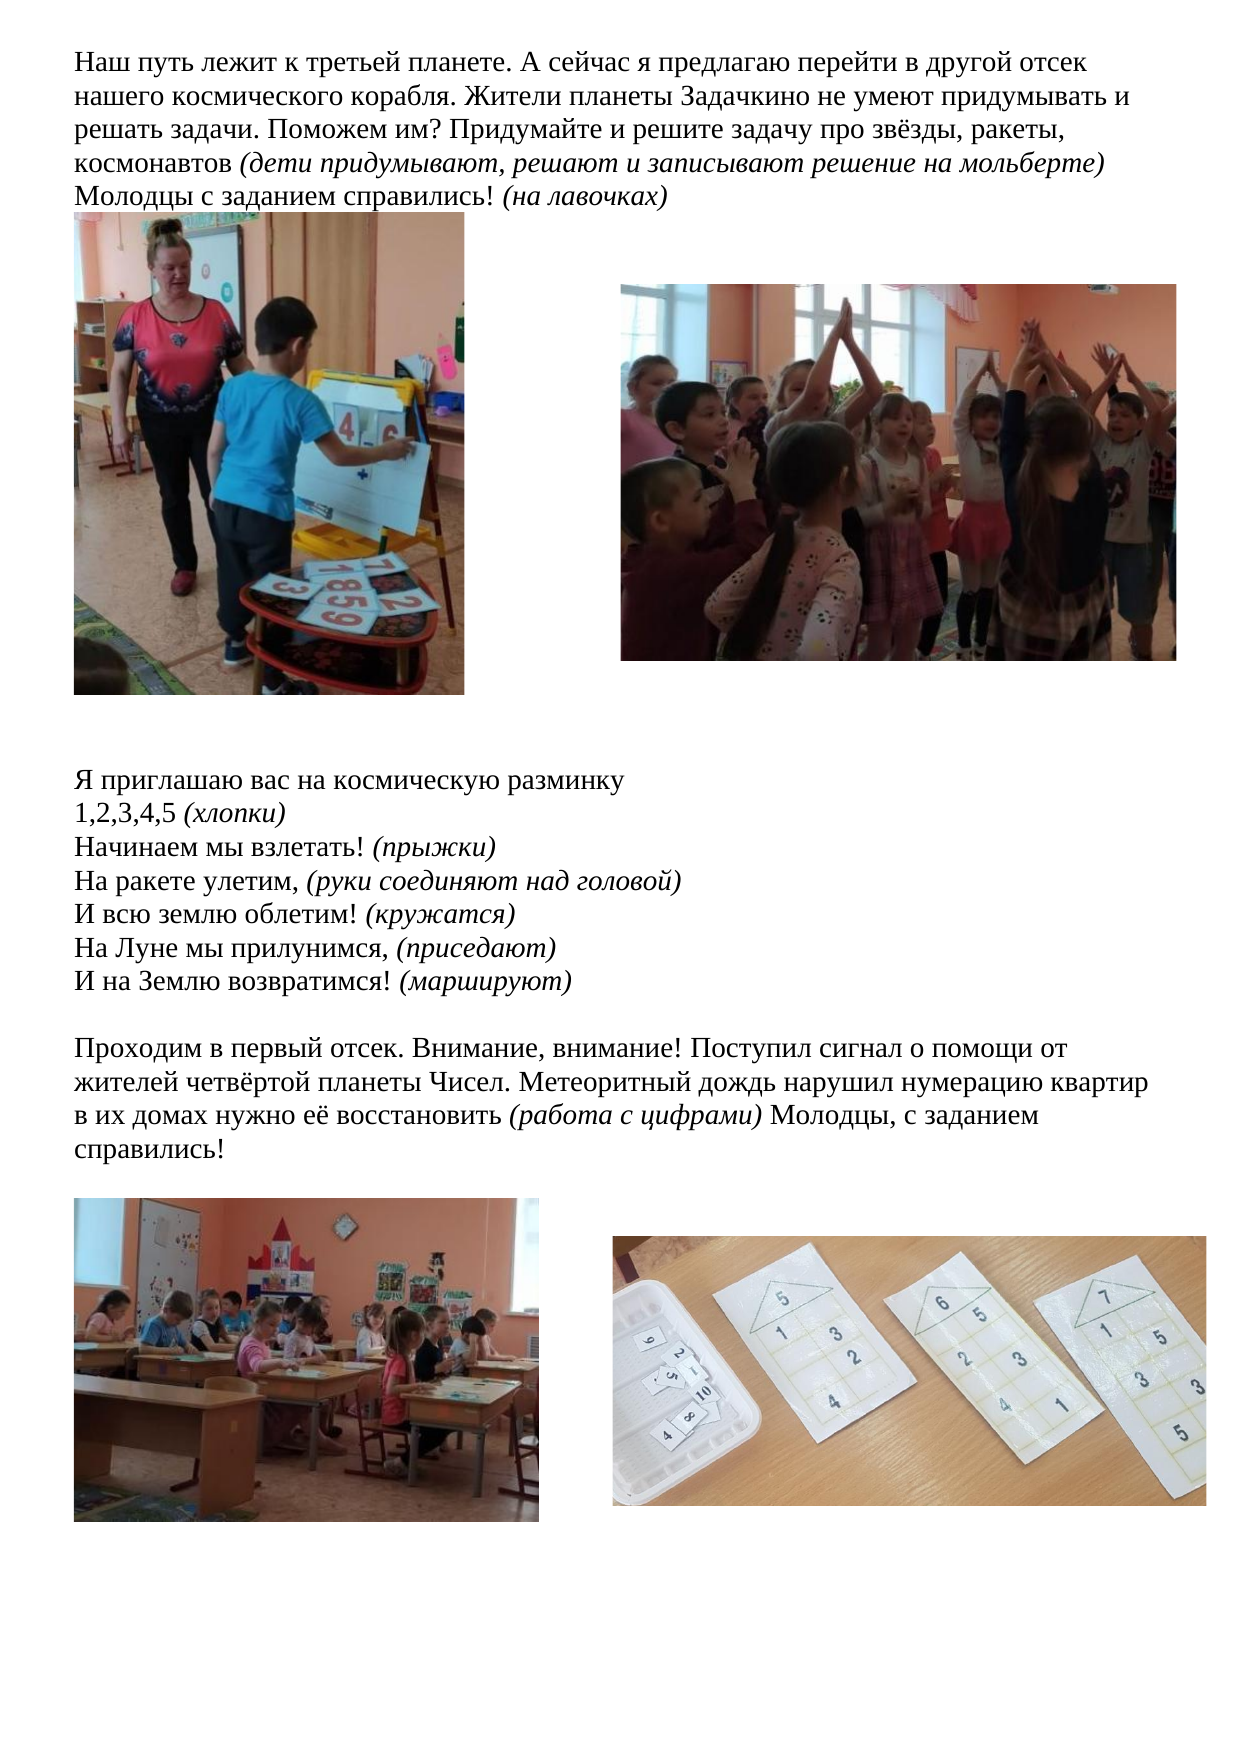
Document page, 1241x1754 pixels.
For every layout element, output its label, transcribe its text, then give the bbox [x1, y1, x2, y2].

text И всю землю облетим! (кружатся) [74, 896, 1152, 930]
picture [612, 1236, 1208, 1507]
text Начинаем мы взлетать! (прыжки) [74, 829, 1152, 863]
picture [73, 212, 465, 695]
text 1,2,3,4,5 (хлопки) [74, 796, 1152, 829]
picture [620, 284, 1177, 659]
text На Луне мы прилунимся, (приседают) [74, 930, 1152, 963]
text И на Землю возвратимся! (маршируют) [74, 963, 1152, 997]
picture [73, 1198, 539, 1522]
text На ракете улетим, (руки соединяют над головой) [74, 863, 1152, 896]
text Молодцы с заданием справились! (на лавочках) [74, 178, 1152, 212]
text Проходим в первый отсек. Внимание, внимание! Поступил сигнал о помощи от жителей четвёртой планеты Чисел. Метеоритный дождь нарушил нумерацию квартир в их домах нужно её восстановить (работа с цифрами) Молодцы, с заданием справились! [74, 1030, 1152, 1164]
text Наш путь лежит к третьей планете. А сейчас я предлагаю перейти в другой отсек нашего космического корабля. Жители планеты Задачкино не умеют придумывать и решать задачи. Поможем им? Придумайте и решите задачу про звёзды, ракеты, космонавтов (дети придумывают, решают и записывают решение на мольберте) [74, 44, 1152, 178]
text Я приглашаю вас на космическую разминку [74, 762, 1152, 796]
